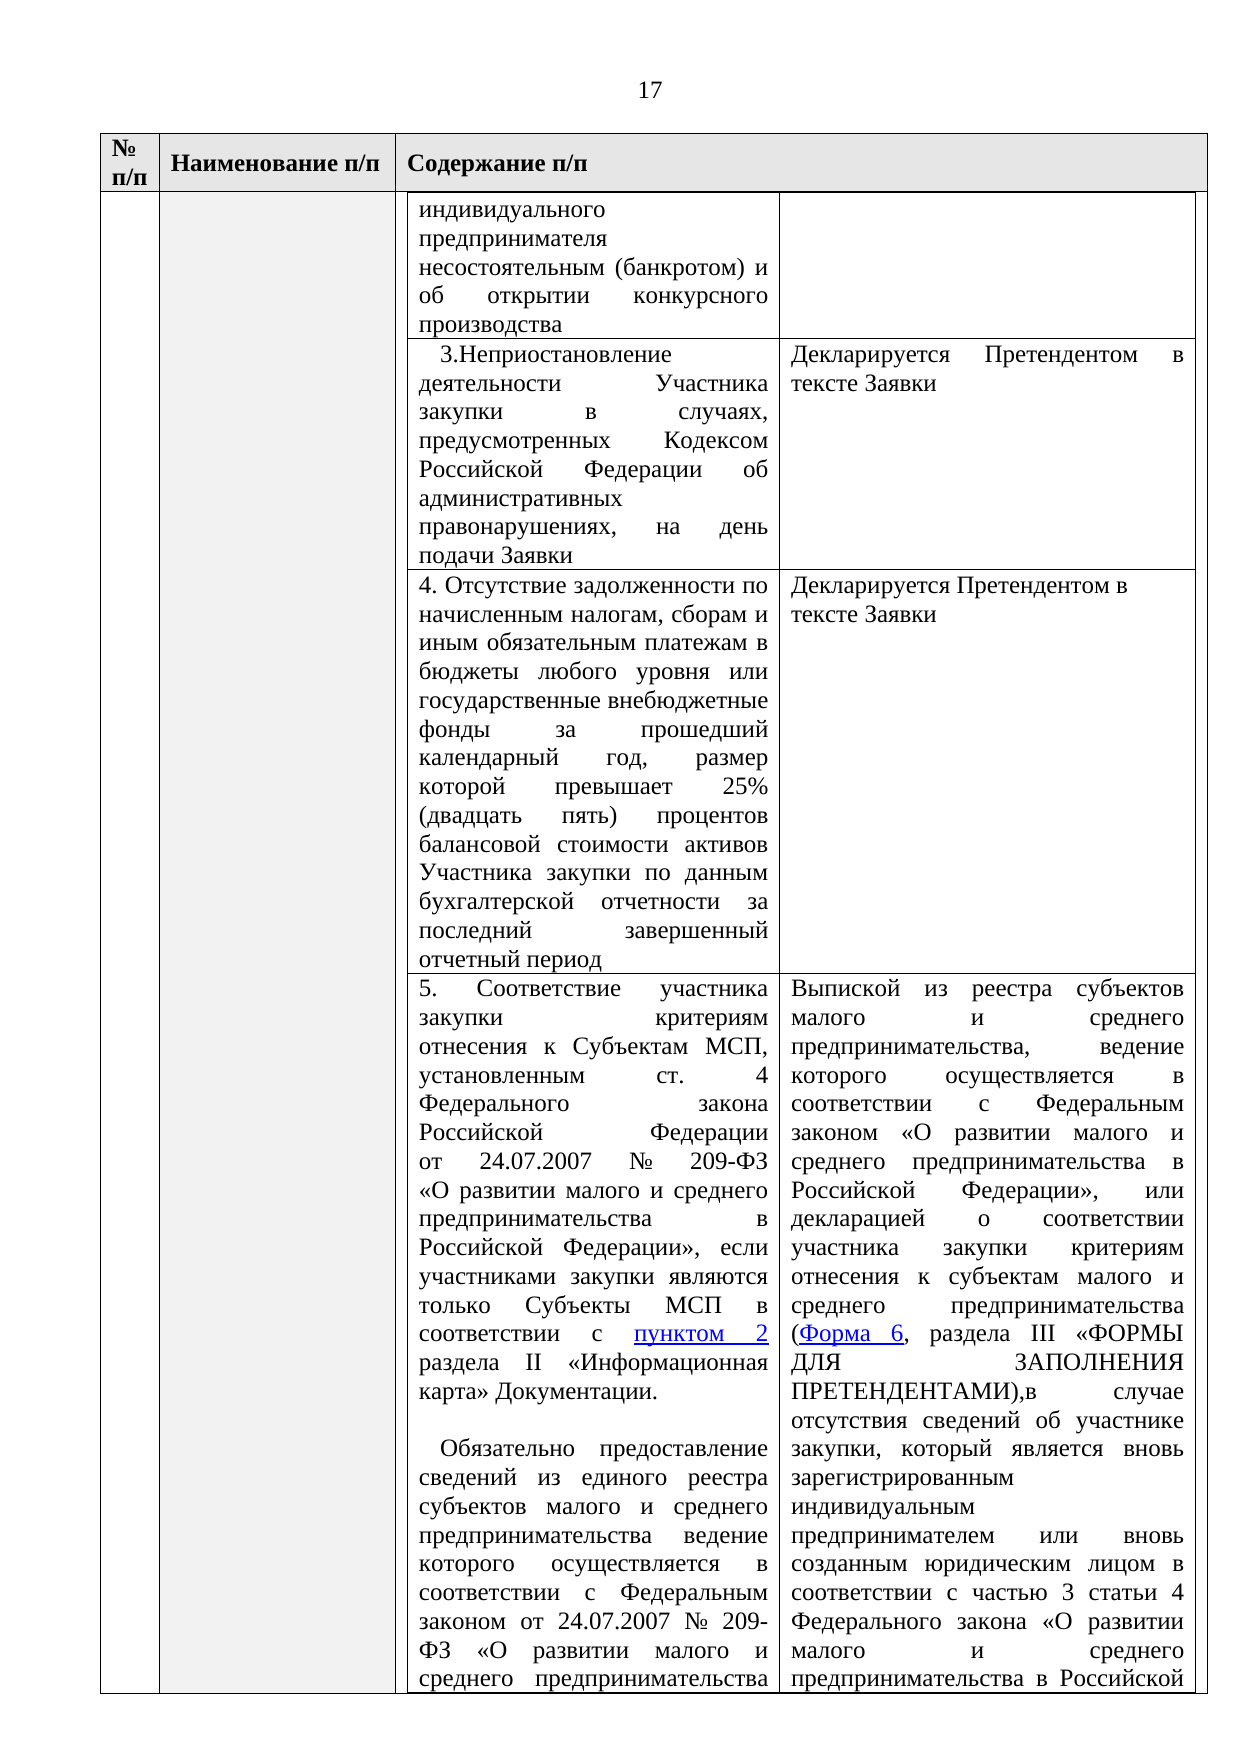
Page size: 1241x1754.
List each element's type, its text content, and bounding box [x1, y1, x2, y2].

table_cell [160, 192, 395, 1693]
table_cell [1196, 192, 1207, 1693]
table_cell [396, 192, 407, 1693]
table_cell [408, 193, 779, 338]
table_header № п/п [101, 134, 159, 191]
table_header Содержание п/п [396, 134, 1207, 191]
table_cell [780, 193, 1195, 338]
table_cell [101, 192, 159, 1693]
table_header Наименование п/п [160, 134, 395, 191]
